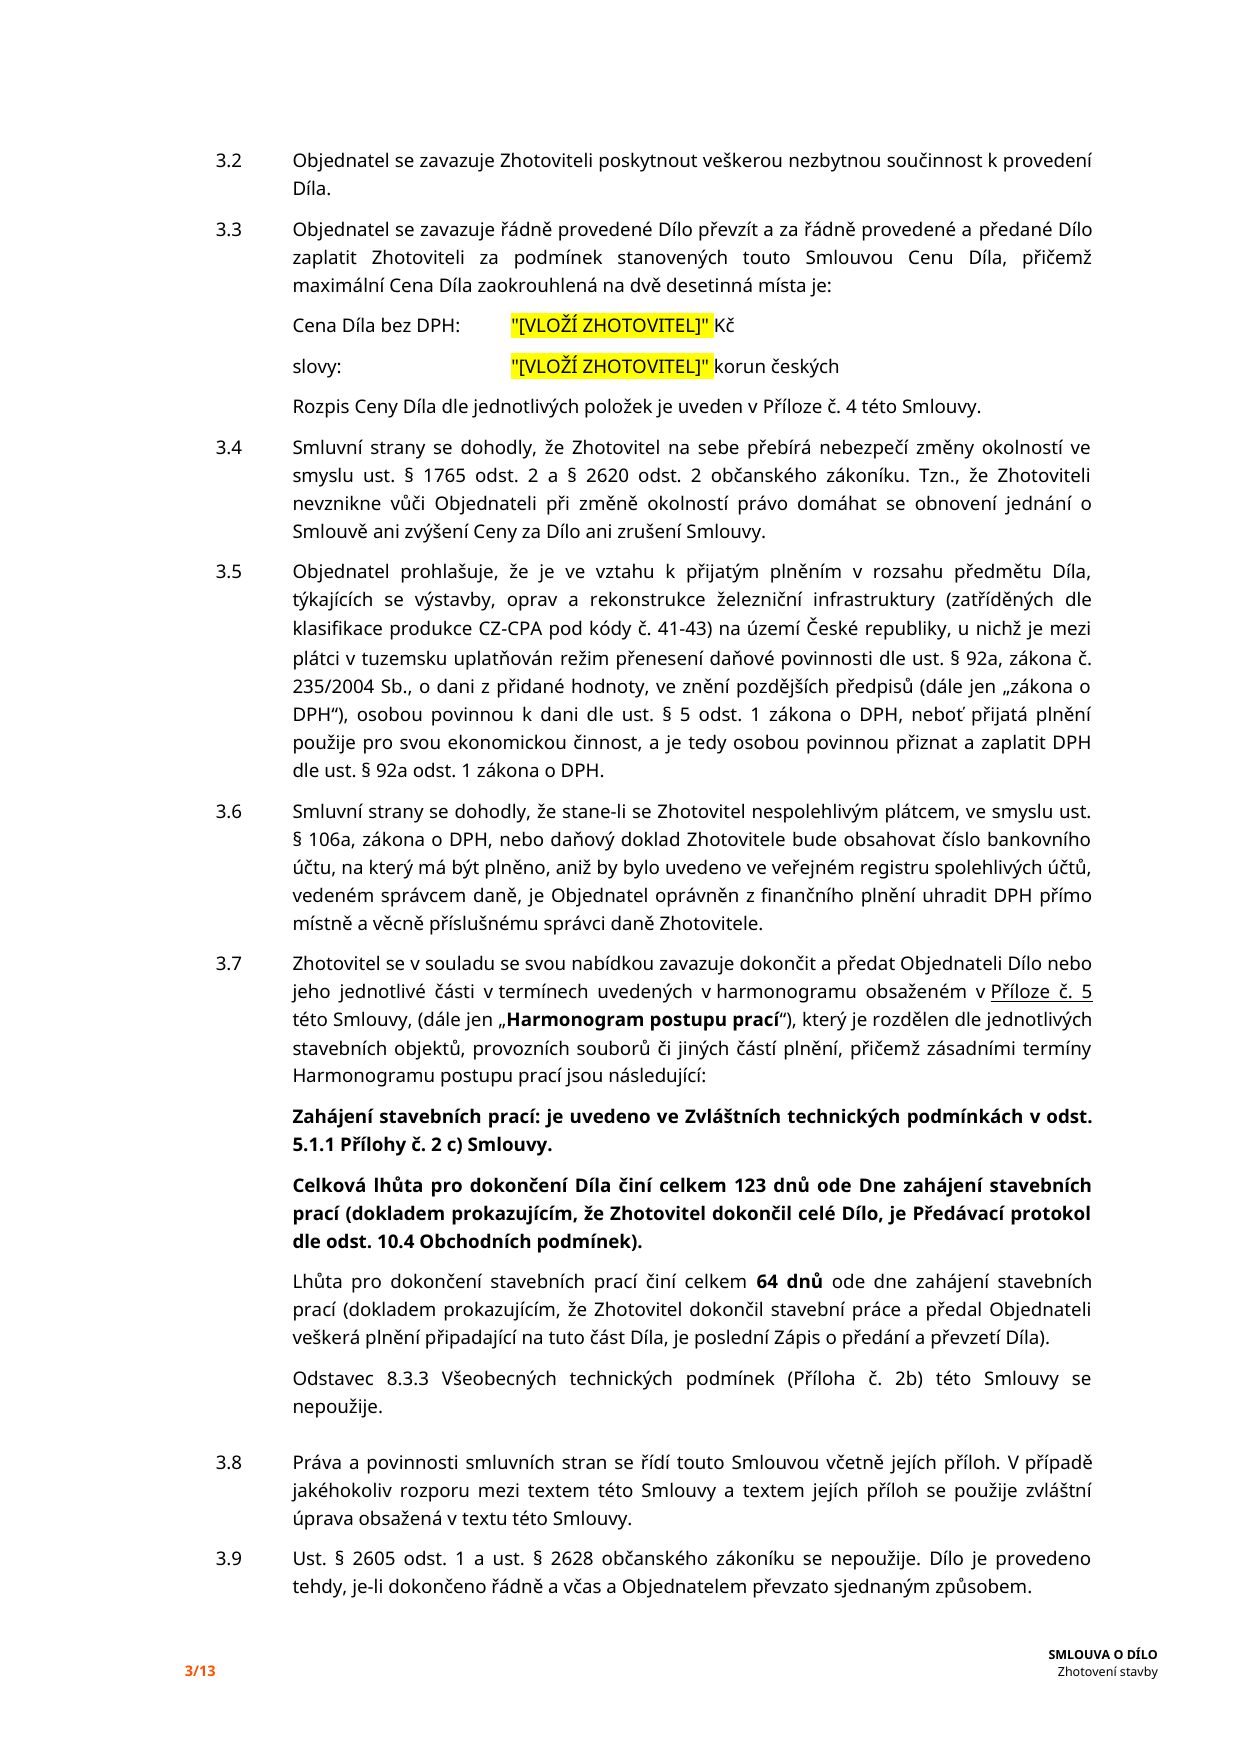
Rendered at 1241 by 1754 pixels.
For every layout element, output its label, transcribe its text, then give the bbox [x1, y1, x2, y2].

text Celková lhůta pro dokončení Díla činí celkem 123 dnů ode Dne zahájení stavebních prací (dokladem prokazujícím, že Zhotovitel dokončil celé Dílo, je Předávací protokol dle odst. 10.4 Obchodních podmínek). [292, 1172, 1093, 1253]
text Práva a povinnosti smluvních stran se řídí touto Smlouvou včetně jejích příloh. V případě jakéhokoliv rozporu mezi textem této Smlouvy a textem jejích příloh se použije zvláštní úprava obsažená v textu této Smlouvy. [216, 1449, 1093, 1531]
text Zhotovitel se v souladu se svou nabídkou zavazuje dokončit a předat Objednateli Dílo nebo jeho jednotlivé části v termínech uvedených v harmonogramu obsaženém v Příloze č. 5 této Smlouvy, (dále jen „Harmonogram postupu prací“), který je rozdělen dle jednotlivých stavebních objektů, provozních souborů či jiných částí plnění, přičemž zásadními termíny Harmonogramu postupu prací jsou následující: [216, 951, 1093, 1088]
text Cena Díla bez DPH: Kč [714, 313, 1093, 338]
text Zahájení stavebních prací: je uvedeno ve Zvláštních technických podmínkách v odst. 5.1.1 Přílohy č. 2 c) Smlouvy. [292, 1103, 1093, 1157]
text Ust. § 2605 odst. 1 a ust. § 2628 občanského zákoníku se nepoužije. Dílo je provedeno tehdy, je-li dokončeno řádně a včas a Objednatelem převzato sjednaným způsobem. [216, 1546, 1093, 1599]
text Objednatel prohlašuje, že je ve vztahu k přijatým plněním v rozsahu předmětu Díla, týkajících se výstavby, oprav a rekonstrukce železniční infrastruktury (zatříděných dle klasifikace produkce CZ-CPA pod kódy č. 41-43) na území České republiky, u nichž je mezi plátci v tuzemsku uplatňován režim přenesení daňové povinnosti dle ust. § 92a, zákona č. 235/2004 Sb., o dani z přidané hodnoty, ve znění pozdějších předpisů (dále jen „zákona o DPH“), osobou povinnou k dani dle ust. § 5 odst. 1 zákona o DPH, neboť přijatá plnění použije pro svou ekonomickou činnost, a je tedy osobou povinnou přiznat a zaplatit DPH dle ust. § 92a odst. 1 zákona o DPH. [216, 559, 1093, 783]
text Objednatel se zavazuje řádně provedené Dílo převzít a za řádně provedené a předané Dílo zaplatit Zhotoviteli za podmínek stanovených touto Smlouvou Cenu Díla, přičemž maximální Cena Díla zaokrouhlená na dvě desetinná místa je: [216, 216, 1093, 298]
text Smluvní strany se dohodly, že Zhotovitel na sebe přebírá nebezpečí změny okolností ve smyslu ust. § 1765 odst. 2 a § 2620 odst. 2 občanského zákoníku. Tzn., že Zhotoviteli nevznikne vůči Objednateli při změně okolností právo domáhat se obnovení jednání o Smlouvě ani zvýšení Ceny za Dílo ani zrušení Smlouvy. [216, 434, 1093, 544]
text Lhůta pro dokončení stavebních prací činí celkem 64 dnů ode dne zahájení stavebních prací (dokladem prokazujícím, že Zhotovitel dokončil stavební práce a předal Objednateli veškerá plnění připadající na tuto část Díla, je poslední Zápis o předání a převzetí Díla). [292, 1268, 1093, 1350]
text slovy: korun českých [714, 353, 1093, 379]
text Cena Díla bez DPH: Kč [292, 313, 511, 338]
text Odstavec 8.3.3 Všeobecných technických podmínek (Příloha č. 2b) této Smlouvy se nepoužije. [292, 1365, 1093, 1418]
text Objednatel se zavazuje Zhotoviteli poskytnout veškerou nezbytnou součinnost k provedení Díla. [216, 147, 1093, 201]
text Smluvní strany se dohodly, že stane-li se Zhotovitel nespolehlivým plátcem, ve smyslu ust. § 106a, zákona o DPH, nebo daňový doklad Zhotovitele bude obsahovat číslo bankovního účtu, na který má být plněno, aniž by bylo uvedeno ve veřejném registru spolehlivých účtů, vedeném správcem daně, je Objednatel oprávněn z finančního plnění uhradit DPH přímo místně a věcně příslušnému správci daně Zhotovitele. [216, 798, 1093, 936]
text Rozpis Ceny Díla dle jednotlivých položek je uveden v Příloze č. 4 této Smlouvy. [292, 394, 1093, 419]
text slovy: korun českých [292, 353, 511, 379]
